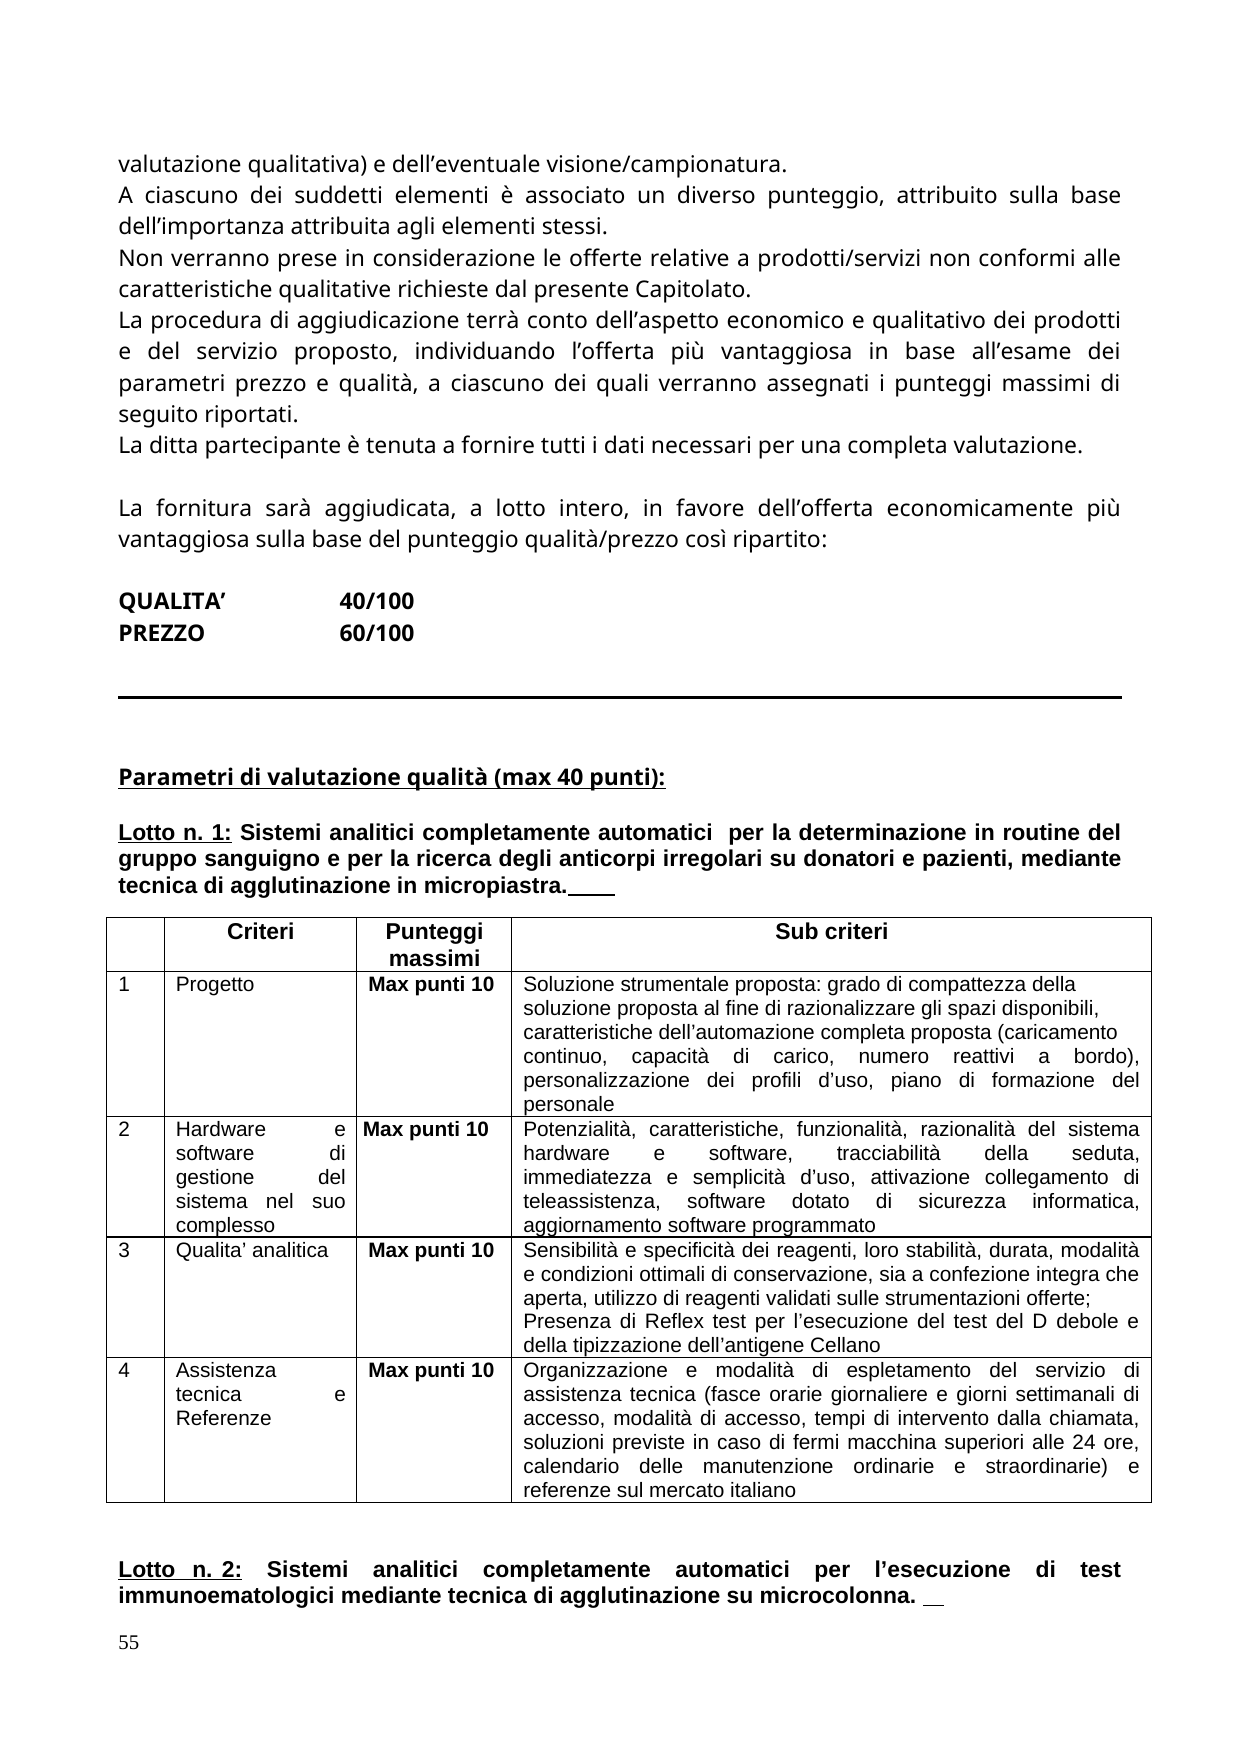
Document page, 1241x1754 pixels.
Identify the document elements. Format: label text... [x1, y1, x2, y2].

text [118, 148, 1122, 179]
text La fornitura sarà aggiudicata, a lotto intero, in favore dell’offerta economicamente più vantaggiosa sulla base del punteggio qualità/prezzo così ripartito: [118, 491, 1122, 554]
text A ciascuno dei suddetti elementi è associato un diverso punteggio, attribuito sulla base dell’importanza attribuita agli elementi stessi. [118, 179, 1122, 241]
table_cell Sensibilità e specificità dei reagenti, loro stabilità, durata, modalità e condizioni ottimali di conservazione, sia a confezione integra che aperta, utilizzo di reagenti validati sulle strumentazioni offerte; Presenza di Reflex test per l’esecuzione del test del D debole e della tipizzazione dell’antigene Cellano [512, 1238, 1151, 1357]
table_cell 4 [107, 1358, 164, 1502]
table_cell Max punti 10 [357, 1238, 511, 1357]
text Non verranno prese in considerazione le offerte relative a prodotti/servizi non conformi alle caratteristiche qualitative richieste dal presente Capitolato. [118, 241, 1122, 304]
text La ditta partecipante è tenuta a fornire tutti i dati necessari per una completa valutazione. [118, 429, 1122, 460]
table_cell Max punti 10 [357, 972, 511, 1116]
table_cell Progetto [165, 972, 356, 1116]
table_cell Max punti 10 [357, 1117, 511, 1236]
table_cell Soluzione strumentale proposta: grado di compattezza della soluzione proposta al fine di razionalizzare gli spazi disponibili, caratteristiche dell’automazione completa proposta (caricamento continuo, capacità di carico, numero reattivi a bordo), personalizzazione dei profili d’uso, piano di formazione del personale [512, 972, 1151, 1116]
text PREZZO 60/100 [118, 616, 1122, 696]
table_cell 2 [107, 1117, 164, 1236]
table_cell Organizzazione e modalità di espletamento del servizio di assistenza tecnica (fasce orarie giornaliere e giorni settimanali di accesso, modalità di accesso, tempi di intervento dalla chiamata, soluzioni previste in caso di fermi macchina superiori alle 24 ore, calendario delle manutenzione ordinarie e straordinarie) e referenze sul mercato italiano [512, 1358, 1151, 1502]
text Parametri di valutazione qualità (max 40 punti): [118, 761, 1122, 792]
table_cell Qualita’ analitica [165, 1238, 356, 1357]
text La procedura di aggiudicazione terrà conto dell’aspetto economico e qualitativo dei prodotti e del servizio proposto, individuando l’offerta più vantaggiosa in base all’esame dei parametri prezzo e qualità, a ciascuno dei quali verranno assegnati i punteggi massimi di seguito riportati. [118, 304, 1122, 429]
text QUALITA’ 40/100 [118, 585, 1122, 616]
table_header Punteggi massimi [357, 918, 511, 971]
text Lotto n. 1: Sistemi analitici completamente automatici per la determinazione in routine del gruppo sanguigno e per la ricerca degli anticorpi irregolari su donatori e pazienti, mediante tecnica di agglutinazione in micropiastra. [118, 819, 1122, 898]
table_cell 1 [107, 972, 164, 1116]
text Lotto n. 2: Sistemi analitici completamente automatici per l’esecuzione di test immunoematologici mediante tecnica di agglutinazione su microcolonna. [118, 1556, 1122, 1608]
table_header Criteri [165, 918, 356, 971]
table_cell Max punti 10 [357, 1358, 511, 1502]
table_cell Assistenza tecnica e Referenze [165, 1358, 356, 1502]
table_header Sub criteri [512, 918, 1151, 971]
table_cell 3 [107, 1238, 164, 1357]
table_cell Hardware e software di gestione del sistema nel suo complesso [165, 1117, 356, 1236]
table_header [107, 918, 164, 971]
